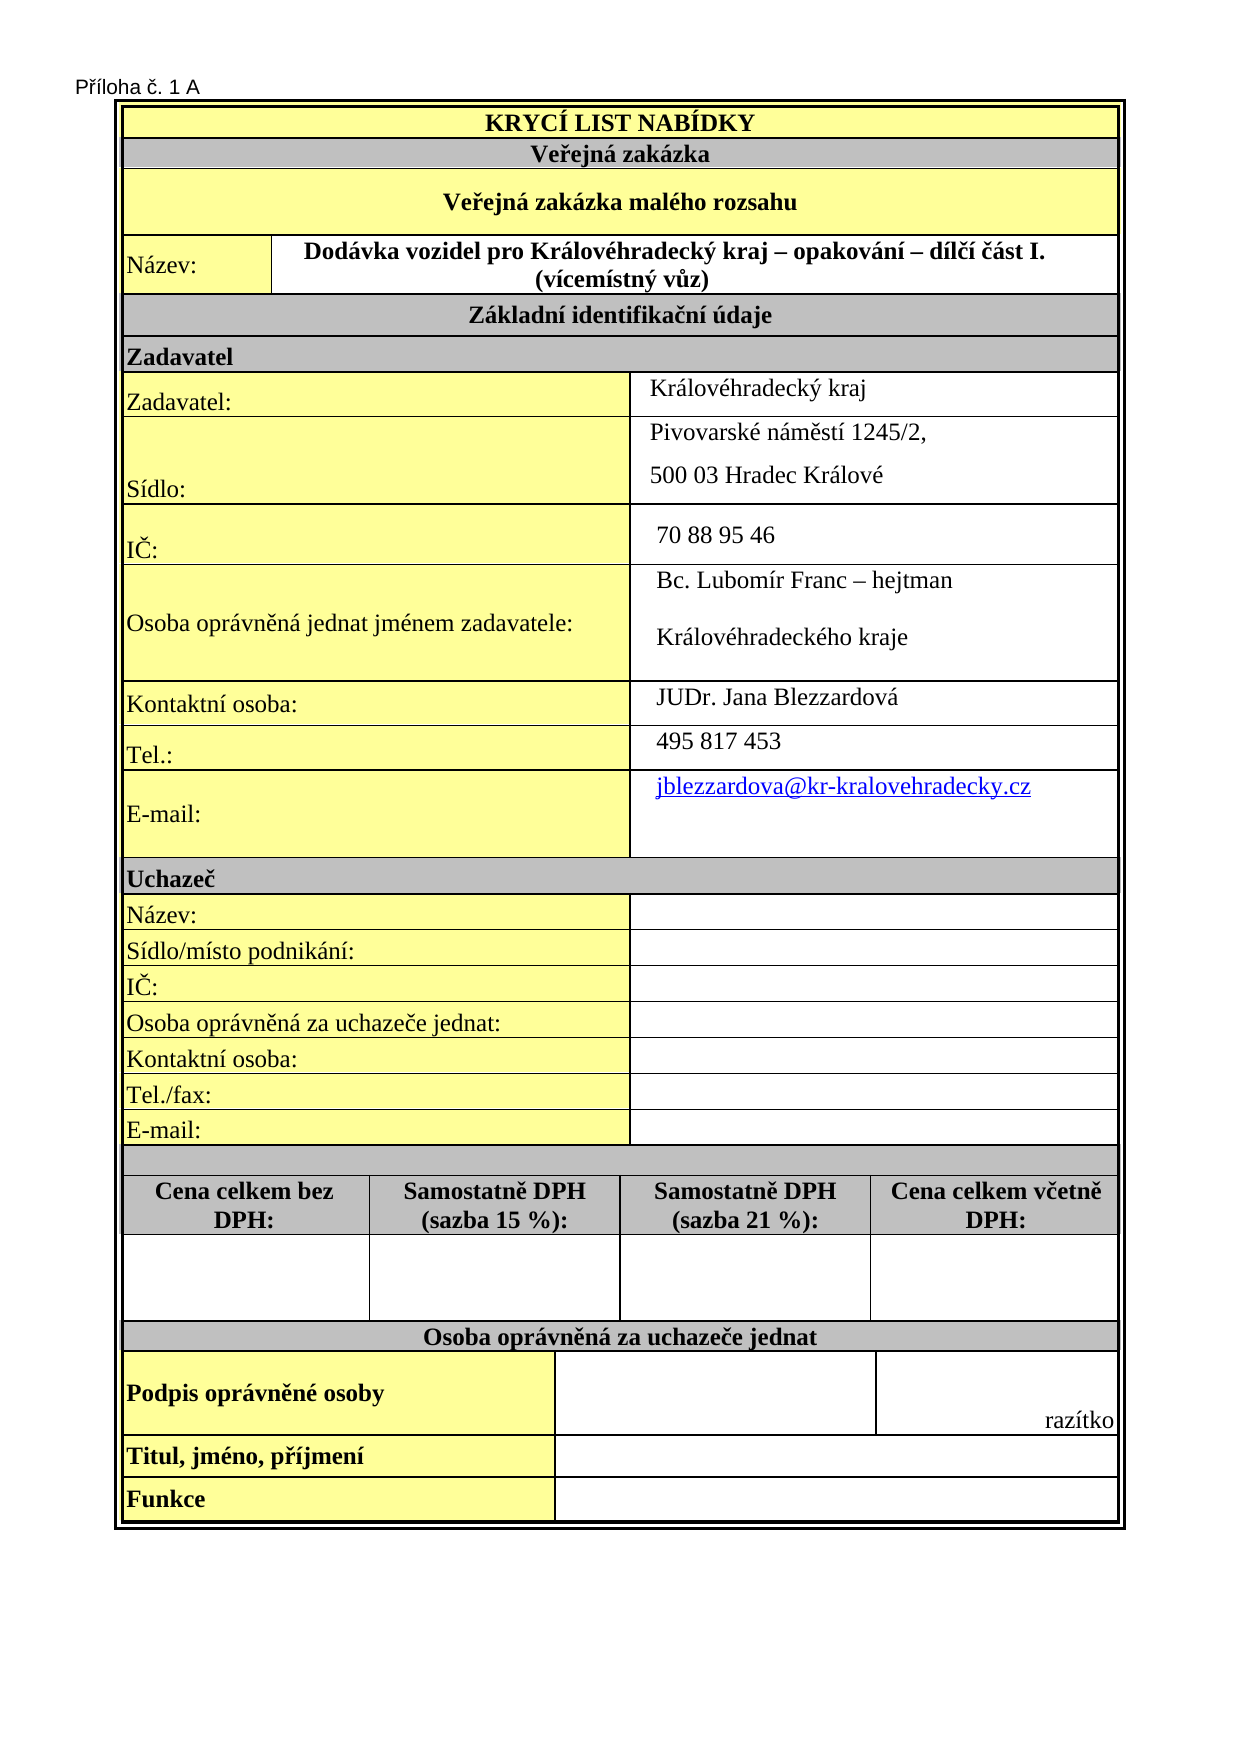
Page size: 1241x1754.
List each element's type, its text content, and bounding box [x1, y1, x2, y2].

table_cell Bc. Lubomír Franc – hejtman Královéhradeckého kraje [631, 565, 1117, 680]
table_cell IČ: [124, 966, 629, 1001]
table_cell Podpis oprávněné osoby [124, 1352, 554, 1434]
table_cell Základní identifikační údaje [124, 295, 1117, 335]
table_cell Cena celkem bez DPH: [124, 1176, 369, 1234]
table_cell [556, 1478, 1117, 1520]
table_cell [556, 1352, 875, 1434]
table_cell JUDr. Jana Blezzardová [631, 682, 1117, 724]
table_header KRYCÍ LIST NABÍDKY [119, 102, 1121, 137]
table_cell Veřejná zakázka [124, 139, 1117, 167]
table_cell Cena celkem včetně DPH: [871, 1176, 1117, 1234]
table_cell [631, 1038, 1117, 1072]
table_cell Tel.: [124, 726, 629, 769]
table_cell 495 817 453 [631, 726, 1117, 769]
table_cell Samostatně DPH (sazba 15 %): [370, 1176, 619, 1234]
table_cell Titul, jméno, příjmení [124, 1436, 554, 1476]
table_cell Osoba oprávněná jednat jménem zadavatele: [124, 565, 629, 680]
table_cell Kontaktní osoba: [124, 1038, 629, 1072]
table_cell [631, 895, 1117, 929]
table_cell Samostatně DPH (sazba 21 %): [621, 1176, 870, 1234]
table_cell Uchazeč [124, 858, 1117, 893]
table_cell IČ: [124, 505, 629, 563]
table_cell razítko [877, 1352, 1117, 1434]
table_cell [631, 1074, 1117, 1108]
table_cell [124, 1146, 1117, 1175]
table_cell Kontaktní osoba: [124, 682, 629, 724]
table_cell Zadavatel [124, 337, 1117, 371]
table_cell Tel./fax: [124, 1074, 629, 1108]
table_cell Dodávka vozidel pro Královéhradecký kraj – opakování – dílčí část I. (vícemístný vůz) [272, 236, 1117, 293]
table_cell [124, 1235, 369, 1320]
table_cell [871, 1235, 1117, 1320]
table_cell Veřejná zakázka malého rozsahu [124, 169, 1117, 234]
table_cell Královéhradecký kraj [631, 373, 1117, 416]
table_cell [370, 1235, 619, 1320]
table_cell [556, 1436, 1117, 1476]
table_cell 70 88 95 46 [631, 505, 1117, 563]
table_cell E-mail: [124, 1110, 629, 1144]
table_cell Název: [124, 895, 629, 929]
table_cell Osoba oprávněná za uchazeče jednat: [124, 1002, 629, 1037]
table_cell jblezzardova@kr-kralovehradecky.cz [631, 771, 1117, 857]
table_cell Funkce [124, 1478, 554, 1520]
table_cell Název: [124, 236, 271, 293]
table_cell [631, 1002, 1117, 1037]
table_cell E-mail: [124, 771, 629, 857]
table_cell Osoba oprávněná za uchazeče jednat [124, 1322, 1117, 1350]
table_cell [631, 930, 1117, 965]
table_cell Sídlo/místo podnikání: [124, 930, 629, 965]
text Příloha č. 1 A [75, 75, 1165, 99]
table_cell [631, 1110, 1117, 1144]
table_cell [631, 966, 1117, 1001]
table_cell Sídlo: [124, 417, 629, 503]
table_cell Zadavatel: [124, 373, 629, 416]
table_cell Pivovarské náměstí 1245/2, 500 03 Hradec Králové [631, 417, 1117, 503]
table_cell [621, 1235, 870, 1320]
